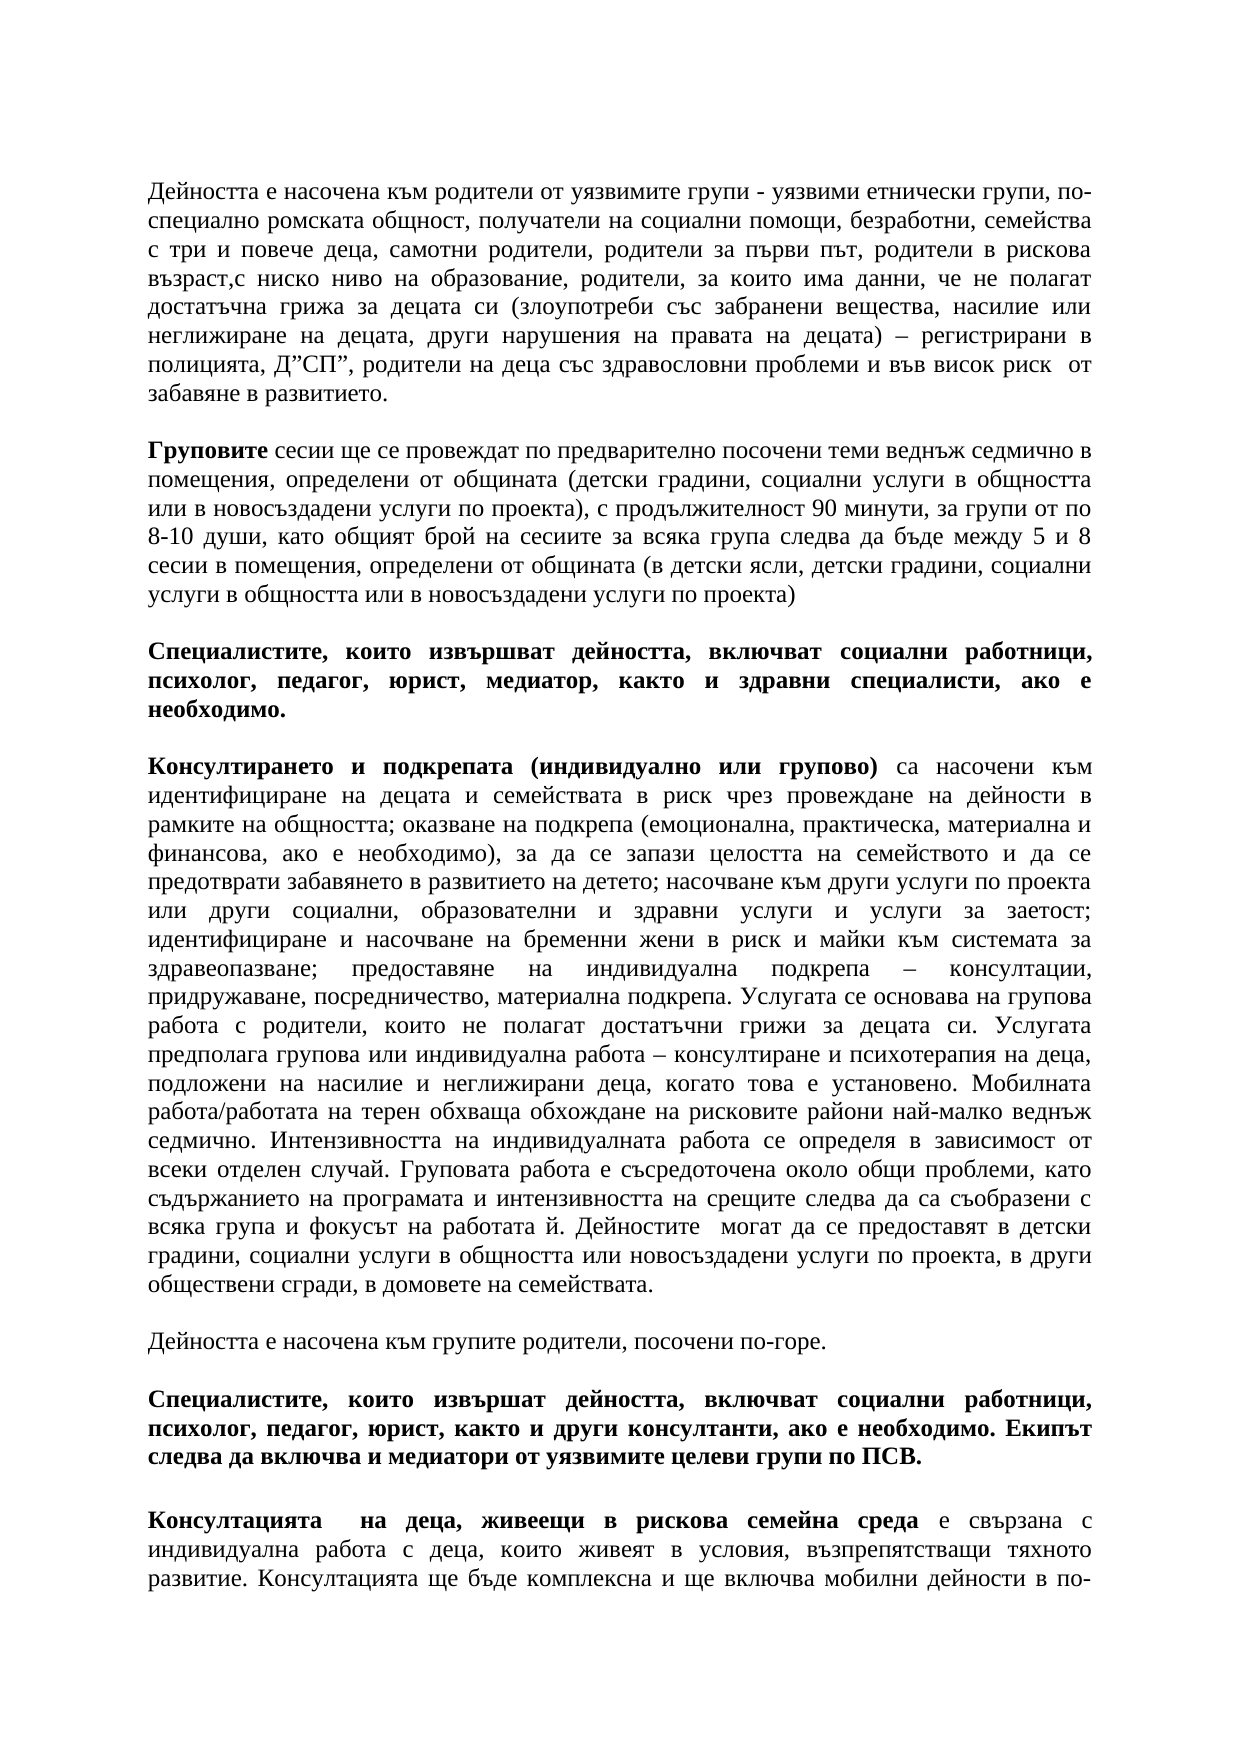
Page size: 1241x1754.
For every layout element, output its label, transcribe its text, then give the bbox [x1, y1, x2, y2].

text Консултирането и подкрепата (индивидуално или групово) са насочени към идентифициране на децата и семействата в риск чрез провеждане на дейности в рамките на общността; оказване на подкрепа (емоционална, практическа, материална и финансова, ако е необходимо), за да се запази целостта на семейството и да се предотврати забавянето в развитието на детето; насочване към други услуги по проекта или други социални, образователни и здравни услуги и услуги за заетост; идентифициране и насочване на бременни жени в риск и майки към системата за здравеопазване; предоставяне на индивидуална подкрепа – консултации, придружаване, посредничество, материална подкрепа. Услугата се основава на групова работа с родители, които не полагат достатъчни грижи за децата си. Услугата предполага групова или индивидуална работа – консултиране и психотерапия на деца, подложени на насилие и неглижирани деца, когато това е установено. Мобилната работа/работата на терен обхваща обхождане на рисковите райони най-малко веднъж седмично. Интензивността на индивидуалната работа се определя в зависимост от всеки отделен случай. Груповата работа е съсредоточена около общи проблеми, като съдържанието на програмата и интензивността на срещите следва да са съобразени с всяка група и фокусът на работата й. Дейностите могат да се предоставят в детски градини, социални услуги в общността или новосъздадени услуги по проекта, в други обществени сгради, в домовете на семействата. [148, 751, 1093, 1298]
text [148, 1505, 1093, 1591]
list Дейността е насочена към родители от уязвимите групи - уязвими етнически групи, по-специално ромската общност, получатели на социални помощи, безработни, семейства с три и повече деца, самотни родители, родители за първи път, родители в рискова възраст,с ниско ниво на образование, родители, за които има данни, че не полагат достатъчна грижа за децата си (злоупотреби със забранени вещества, насилие или неглижиране на децата, други нарушения на правата на децата) – регистрирани в полицията, Д”СП”, родители на деца със здравословни проблеми и във висок риск от забавяне в развитието. [148, 176, 1093, 406]
list Груповите сесии ще се провеждат по предварително посочени теми веднъж седмично в помещения, определени от общината (детски градини, социални услуги в общността или в новосъздадени услуги по проекта), с продължителност 90 минути, за групи от по 8-10 души, като общият брой на сесиите за всяка група следва да бъде между 5 и 8 сесии в помещения, определени от общината (в детски ясли, детски градини, социални услуги в общността или в новосъздадени услуги по проекта) [148, 435, 1093, 608]
text Специалистите, които извършват дейността, включват социални работници, психолог, педагог, юрист, медиатор, както и здравни специалисти, ако е необходимо. [148, 636, 1093, 723]
text Дейността е насочена към групите родители, посочени по-горе. [148, 1326, 1093, 1355]
